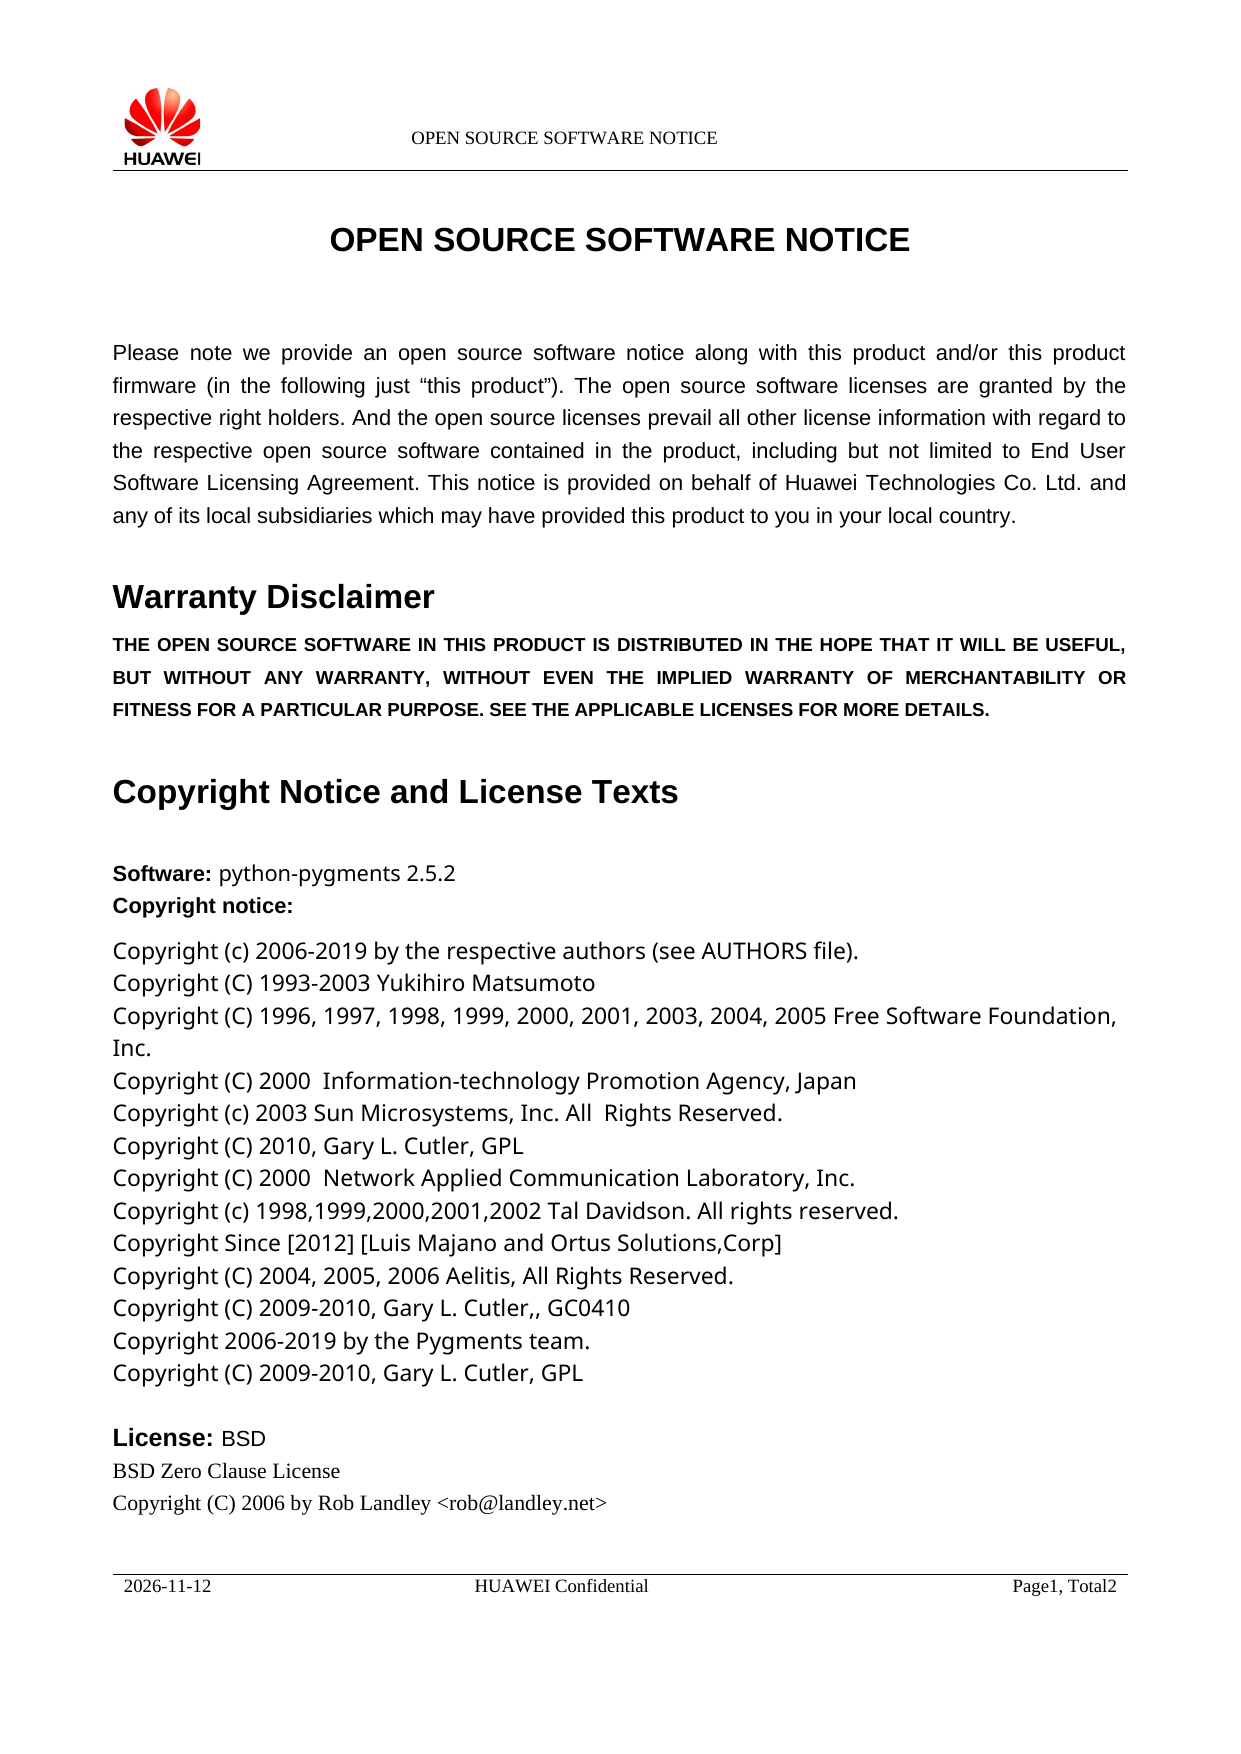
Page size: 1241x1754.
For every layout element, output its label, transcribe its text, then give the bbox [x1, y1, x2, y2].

text Warranty Disclaimer [112, 564, 1128, 629]
text License: BSD [112, 1421, 1128, 1454]
text Copyright notice: [112, 889, 1128, 921]
text Copyright 2006-2019 by the Pygments team. Copyright (C) 2009-2010, Gary L. Cutler, GPL [112, 1324, 1128, 1421]
text The open source software in this product is distributed in the hope that it will be useful, but WITHOUT ANY WARRANTY, without even the implied warranty of MERCHANTABILITY or FITNESS FOR A PARTICULAR PURPOSE. See the applicable licenses for more details. [112, 629, 1128, 726]
text Copyright (c) 2006-2019 by the respective authors (see AUTHORS file). Copyright (C) 1993-2003 Yukihiro Matsumoto Copyright (C) 1996, 1997, 1998, 1999, 2000, 2001, 2003, 2004, 2005 Free Software Foundation, Inc. Copyright (C) 2000 Information-technology Promotion Agency, Japan Copyright (c) 2003 Sun Microsystems, Inc. All Rights Reserved. Copyright (C) 2010, Gary L. Cutler, GPL Copyright (C) 2000 Network Applied Communication Laboratory, Inc. Copyright (c) 1998,1999,2000,2001,2002 Tal Davidson. All rights reserved. Copyright Since [2012] [Luis Majano and Ortus Solutions,Corp] Copyright (C) 2004, 2005, 2006 Aelitis, All Rights Reserved. [112, 934, 1128, 1291]
text Please note we provide an open source software notice along with this product and/or this product firmware (in the following just “this product”). The open source software licenses are granted by the respective right holders. And the open source licenses prevail all other license information with regard to the respective open source software contained in the product, including but not limited to End User Software Licensing Agreement. This notice is provided on behalf of Huawei Technologies Co. Ltd. and any of its local subsidiaries which may have provided this product to you in your local country. [112, 336, 1128, 531]
text OPEN SOURCE SOFTWARE NOTICE [112, 206, 1128, 271]
text Copyright Notice and License Texts [112, 759, 1128, 824]
title Software: python-pygments 2.5.2 [112, 856, 1128, 889]
text Copyright (C) 2009-2010, Gary L. Cutler,, GC0410 [112, 1291, 1128, 1324]
picture [124, 88, 201, 165]
